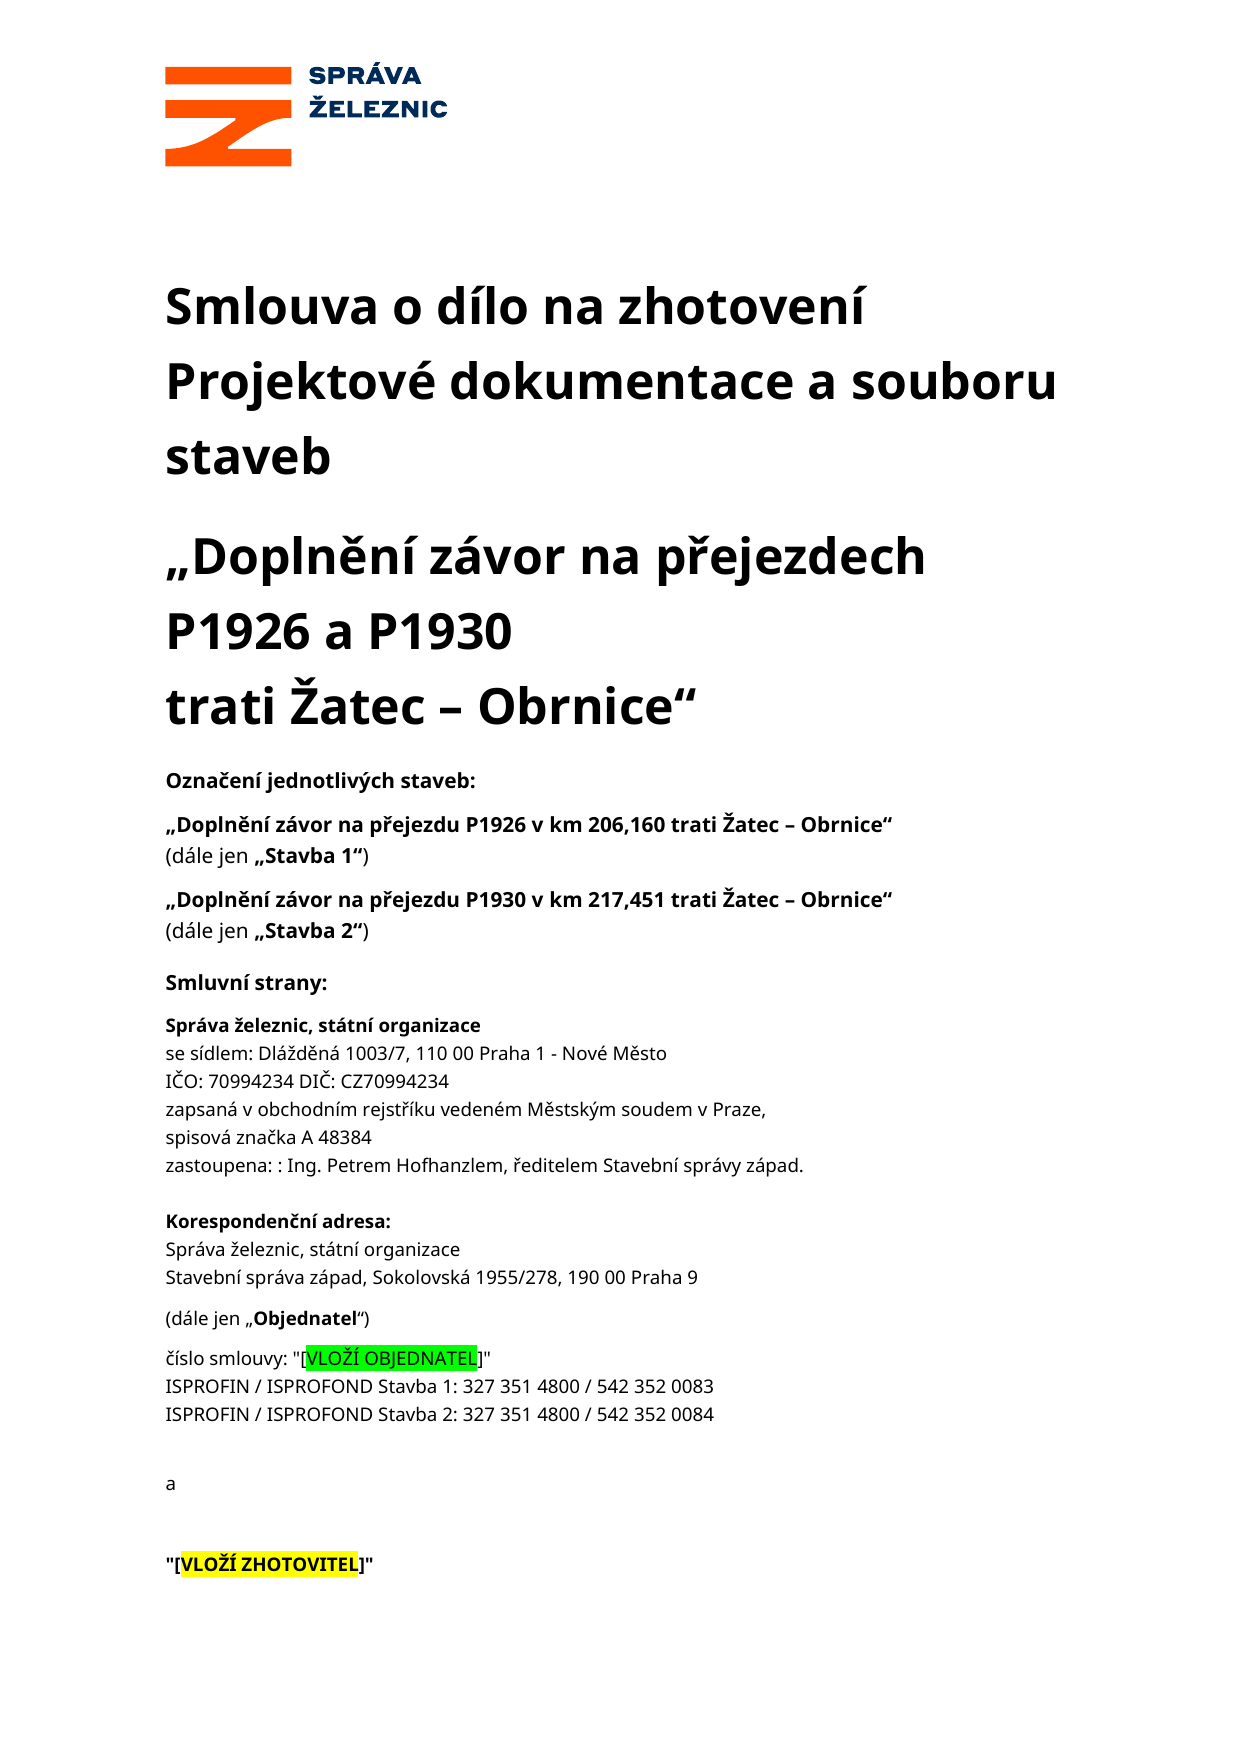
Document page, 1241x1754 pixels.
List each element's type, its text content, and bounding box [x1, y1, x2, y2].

text ISPROFIN / ISPROFOND Stavba 1: 327 351 4800 / 542 352 0083 [165, 1373, 1075, 1399]
text Smluvní strany: [165, 968, 1075, 997]
text se sídlem: Dlážděná 1003/7, 110 00 Praha 1 - Nové Město [165, 1040, 1075, 1066]
list (dále jen „Stavba 2“) [165, 916, 1075, 945]
text trati Žatec – Obrnice“ [165, 671, 1075, 739]
text Označení jednotlivých staveb: [165, 766, 1075, 795]
text zapsaná v obchodním rejstříku vedeném Městským soudem v Praze, [165, 1096, 1075, 1122]
text a [165, 1470, 1075, 1496]
text číslo smlouvy: "[VLOŽÍ OBJEDNATEL]" [165, 1345, 306, 1371]
text P1926 a P1930 [165, 596, 1075, 664]
text "[VLOŽÍ ZHOTOVITEL]" [358, 1551, 1075, 1577]
text Smlouva o dílo na zhotovení Projektové dokumentace a souboru staveb [165, 271, 1075, 489]
text spisová značka A 48384 [165, 1124, 1075, 1150]
list „Doplnění závor na přejezdu P1930 v km 217,451 trati Žatec – Obrnice“ [165, 885, 1075, 913]
text (dále jen „Objednatel“) [165, 1305, 1075, 1330]
text IČO: 70994234 DIČ: CZ70994234 [165, 1068, 1075, 1094]
text zastoupena: : Ing. Petrem Hofhanzlem, ředitelem Stavební správy západ. [165, 1152, 1075, 1178]
text číslo smlouvy: "[VLOŽÍ OBJEDNATEL]" [477, 1345, 1075, 1371]
text „Doplnění závor na přejezdech [165, 521, 1075, 589]
text Korespondenční adresa: [165, 1208, 1075, 1234]
text ISPROFIN / ISPROFOND Stavba 2: 327 351 4800 / 542 352 0084 [165, 1401, 1075, 1427]
list (dále jen „Stavba 1“) [165, 841, 1075, 870]
list „Doplnění závor na přejezdu P1926 v km 206,160 trati Žatec – Obrnice“ [165, 810, 1075, 838]
text Stavební správa západ, Sokolovská 1955/278, 190 00 Praha 9 [165, 1264, 1075, 1290]
text Správa železnic, státní organizace [165, 1236, 1075, 1262]
text Správa železnic, státní organizace [165, 1012, 1075, 1038]
